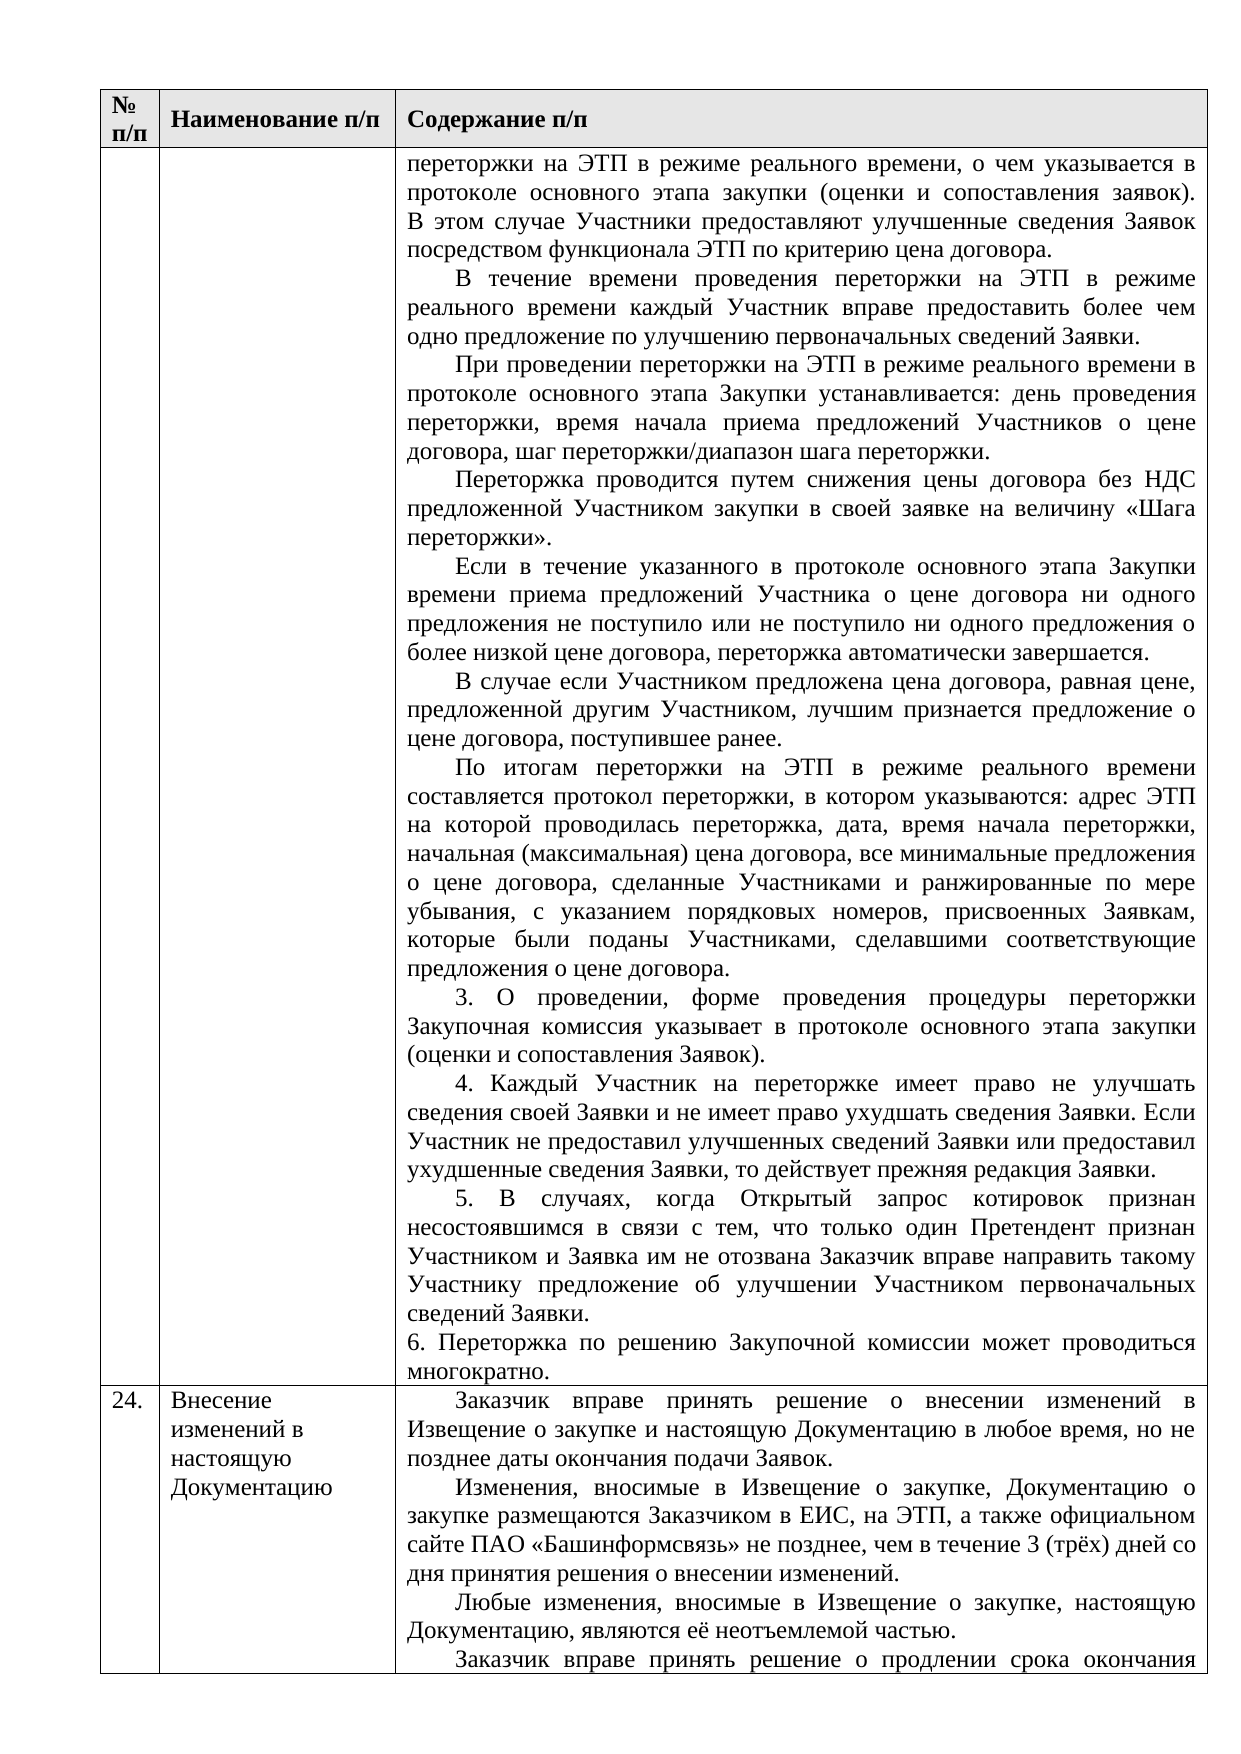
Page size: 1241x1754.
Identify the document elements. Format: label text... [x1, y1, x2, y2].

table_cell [396, 148, 1207, 1384]
table_cell [101, 1386, 159, 1673]
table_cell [160, 148, 395, 1384]
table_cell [396, 1386, 1207, 1673]
table_header Наименование п/п [160, 90, 395, 147]
table_header Содержание п/п [396, 90, 1207, 147]
table_header № п/п [101, 90, 159, 147]
table_cell [101, 148, 159, 1384]
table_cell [160, 1386, 395, 1673]
